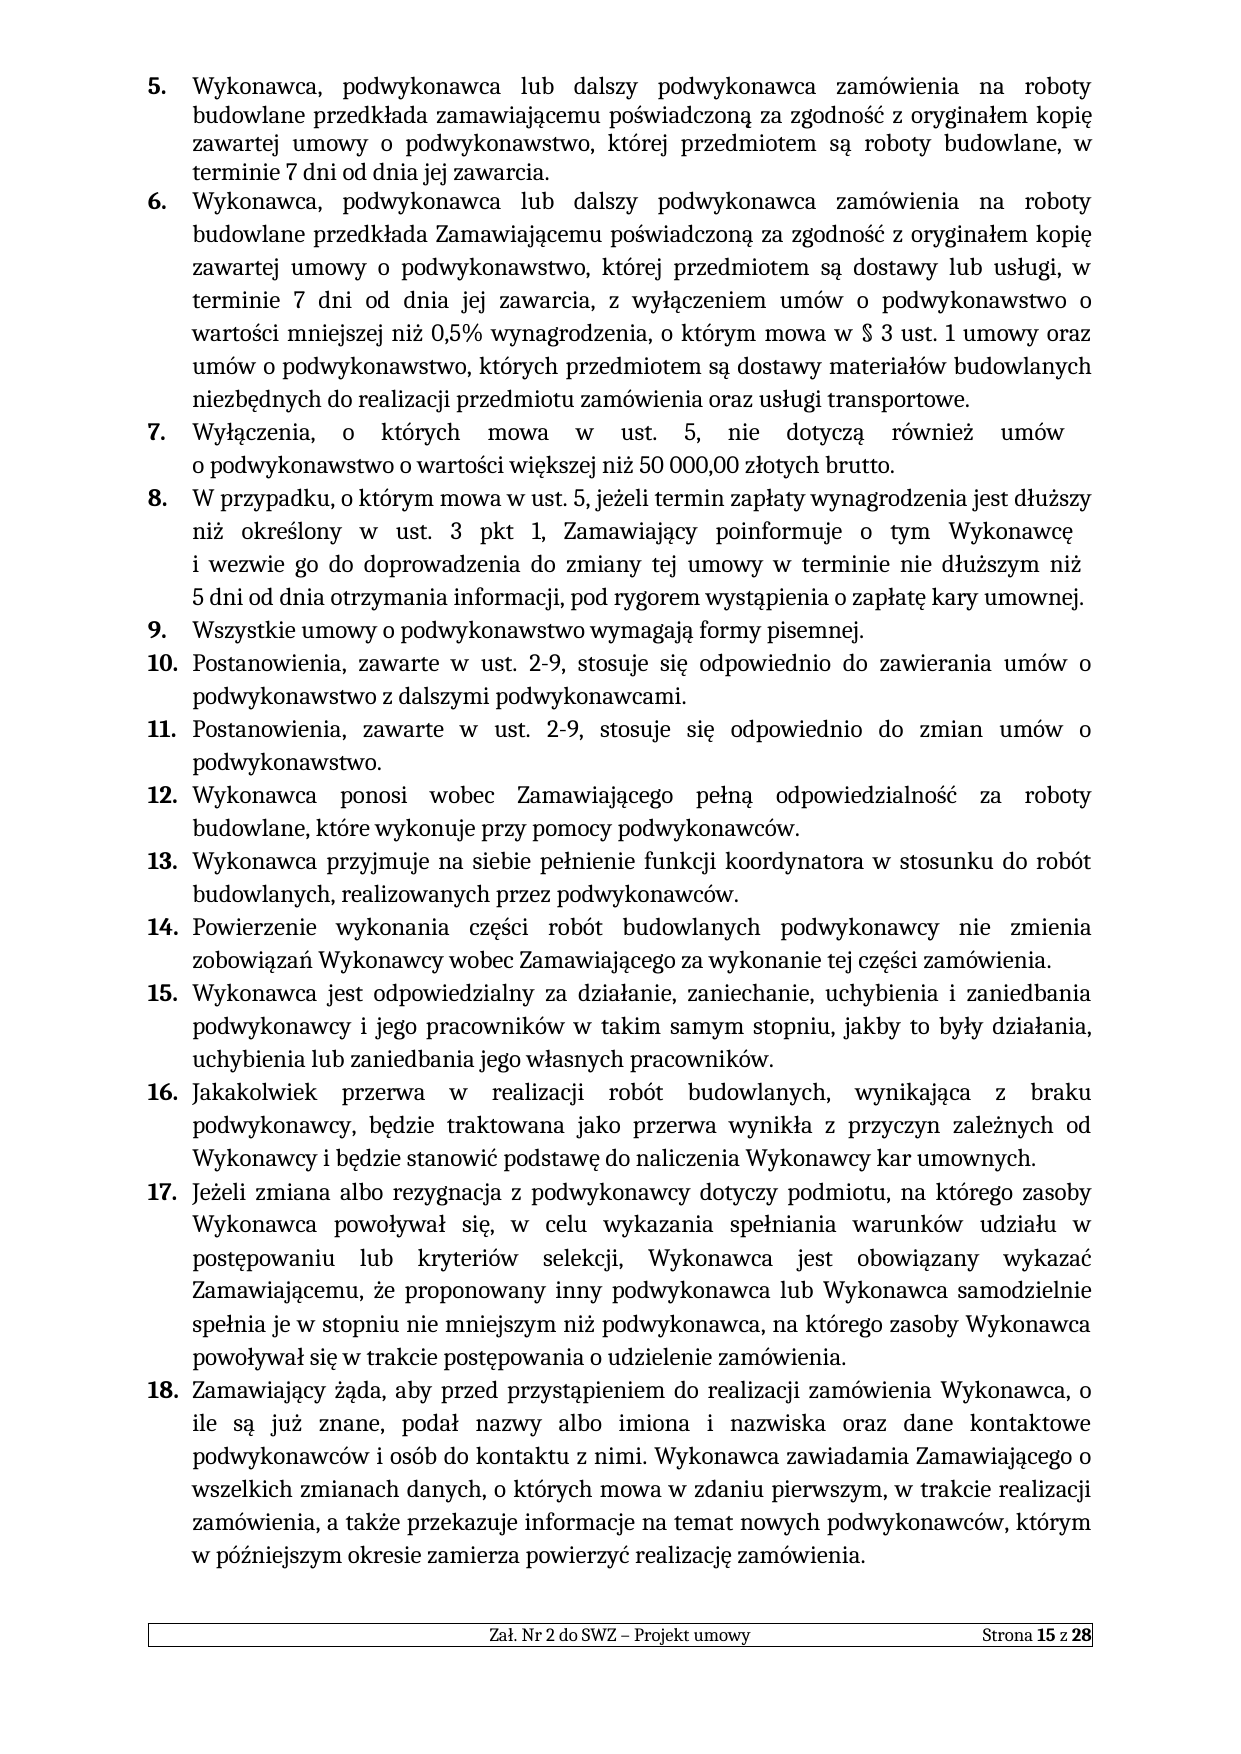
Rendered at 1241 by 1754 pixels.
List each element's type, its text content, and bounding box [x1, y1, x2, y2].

list Wykonawca jest odpowiedzialny za działanie, zaniechanie, uchybienia i zaniedbania podwykonawcy i jego pracowników w takim samym stopniu, jakby to były działania, uchybienia lub zaniedbania jego własnych pracowników. [148, 1008, 1093, 1103]
list Wykonawca przyjmuje na siebie pełnienie funkcji koordynatora w stosunku do robót budowlanych, realizowanych przez podwykonawców. [148, 876, 1093, 938]
list Wszystkie umowy o podwykonawstwo wymagają formy pisemnej. [148, 645, 1093, 674]
list Jeżeli zmiana albo rezygnacja z podwykonawcy dotyczy podmiotu, na którego zasoby Wykonawca powoływał się, w celu wykazania spełniania warunków udziału w postępowaniu lub kryteriów selekcji, Wykonawca jest obowiązany wykazać Zamawiającemu, że proponowany inny podwykonawca lub Wykonawca samodzielnie spełnia je w stopniu nie mniejszym niż podwykonawca, na którego zasoby Wykonawca powoływał się w trakcie postępowania o udzielenie zamówienia. [148, 1207, 1093, 1400]
list Wyłączenia, o których mowa w ust. 5, nie dotyczą również umów o podwykonawstwo o wartości większej niż 50 000,00 złotych brutto. [148, 447, 1093, 509]
list Postanowienia, zawarte w ust. 2-9, stosuje się odpowiednio do zmian umów o podwykonawstwo. [148, 744, 1093, 806]
list Jakakolwiek przerwa w realizacji robót budowlanych, wynikająca z braku podwykonawcy, będzie traktowana jako przerwa wynikła z przyczyn zależnych od Wykonawcy i będzie stanowić podstawę do naliczenia Wykonawcy kar umownych. [148, 1107, 1093, 1202]
list Wykonawca, podwykonawca lub dalszy podwykonawca zamówienia na roboty budowlane przedkłada Zamawiającemu poświadczoną za zgodność z oryginałem kopię zawartej umowy o podwykonawstwo, której przedmiotem są dostawy lub usługi, w terminie 7 dni od dnia jej zawarcia, z wyłączeniem umów o podwykonawstwo o wartości mniejszej niż 0,5% wynagrodzenia, o którym mowa w § 3 ust. 1 umowy oraz umów o podwykonawstwo, których przedmiotem są dostawy materiałów budowlanych niezbędnych do realizacji przedmiotu zamówienia oraz usługi transportowe. [148, 216, 1093, 443]
list Zamawiający żąda, aby przed przystąpieniem do realizacji zamówienia Wykonawca, o ile są już znane, podał nazwy albo imiona i nazwiska oraz dane kontaktowe podwykonawców i osób do kontaktu z nimi. Wykonawca zawiadamia Zamawiającego o wszelkich zmianach danych, o których mowa w zdaniu pierwszym, w trakcie realizacji zamówienia, a także przekazuje informacje na temat nowych podwykonawców, którym w późniejszym okresie zamierza powierzyć realizację zamówienia. [148, 1405, 1093, 1598]
list Wykonawca, podwykonawca lub dalszy podwykonawca zamówienia na roboty budowlane przedkłada zamawiającemu poświadczoną̨ za zgodność z oryginałem kopię zawartej umowy o podwykonawstwo, której przedmiotem są roboty budowlane, w terminie 7 dni od dnia jej zawarcia. [148, 72, 1093, 187]
list Powierzenie wykonania części robót budowlanych podwykonawcy nie zmienia zobowiązań Wykonawcy wobec Zamawiającego za wykonanie tej części zamówienia. [148, 942, 1093, 1004]
list Wykonawca ponosi wobec Zamawiającego pełną odpowiedzialność za roboty budowlane, które wykonuje przy pomocy podwykonawców. [148, 810, 1093, 872]
list Postanowienia, zawarte w ust. 2-9, stosuje się odpowiednio do zawierania umów o podwykonawstwo z dalszymi podwykonawcami. [148, 678, 1093, 740]
list W przypadku, o którym mowa w ust. 5, jeżeli termin zapłaty wynagrodzenia jest dłuższy niż określony w ust. 3 pkt 1, Zamawiający poinformuje o tym Wykonawcę i wezwie go do doprowadzenia do zmiany tej umowy w terminie nie dłuższym niż 5 dni od dnia otrzymania informacji, pod rygorem wystąpienia o zapłatę kary umownej. [148, 513, 1093, 641]
